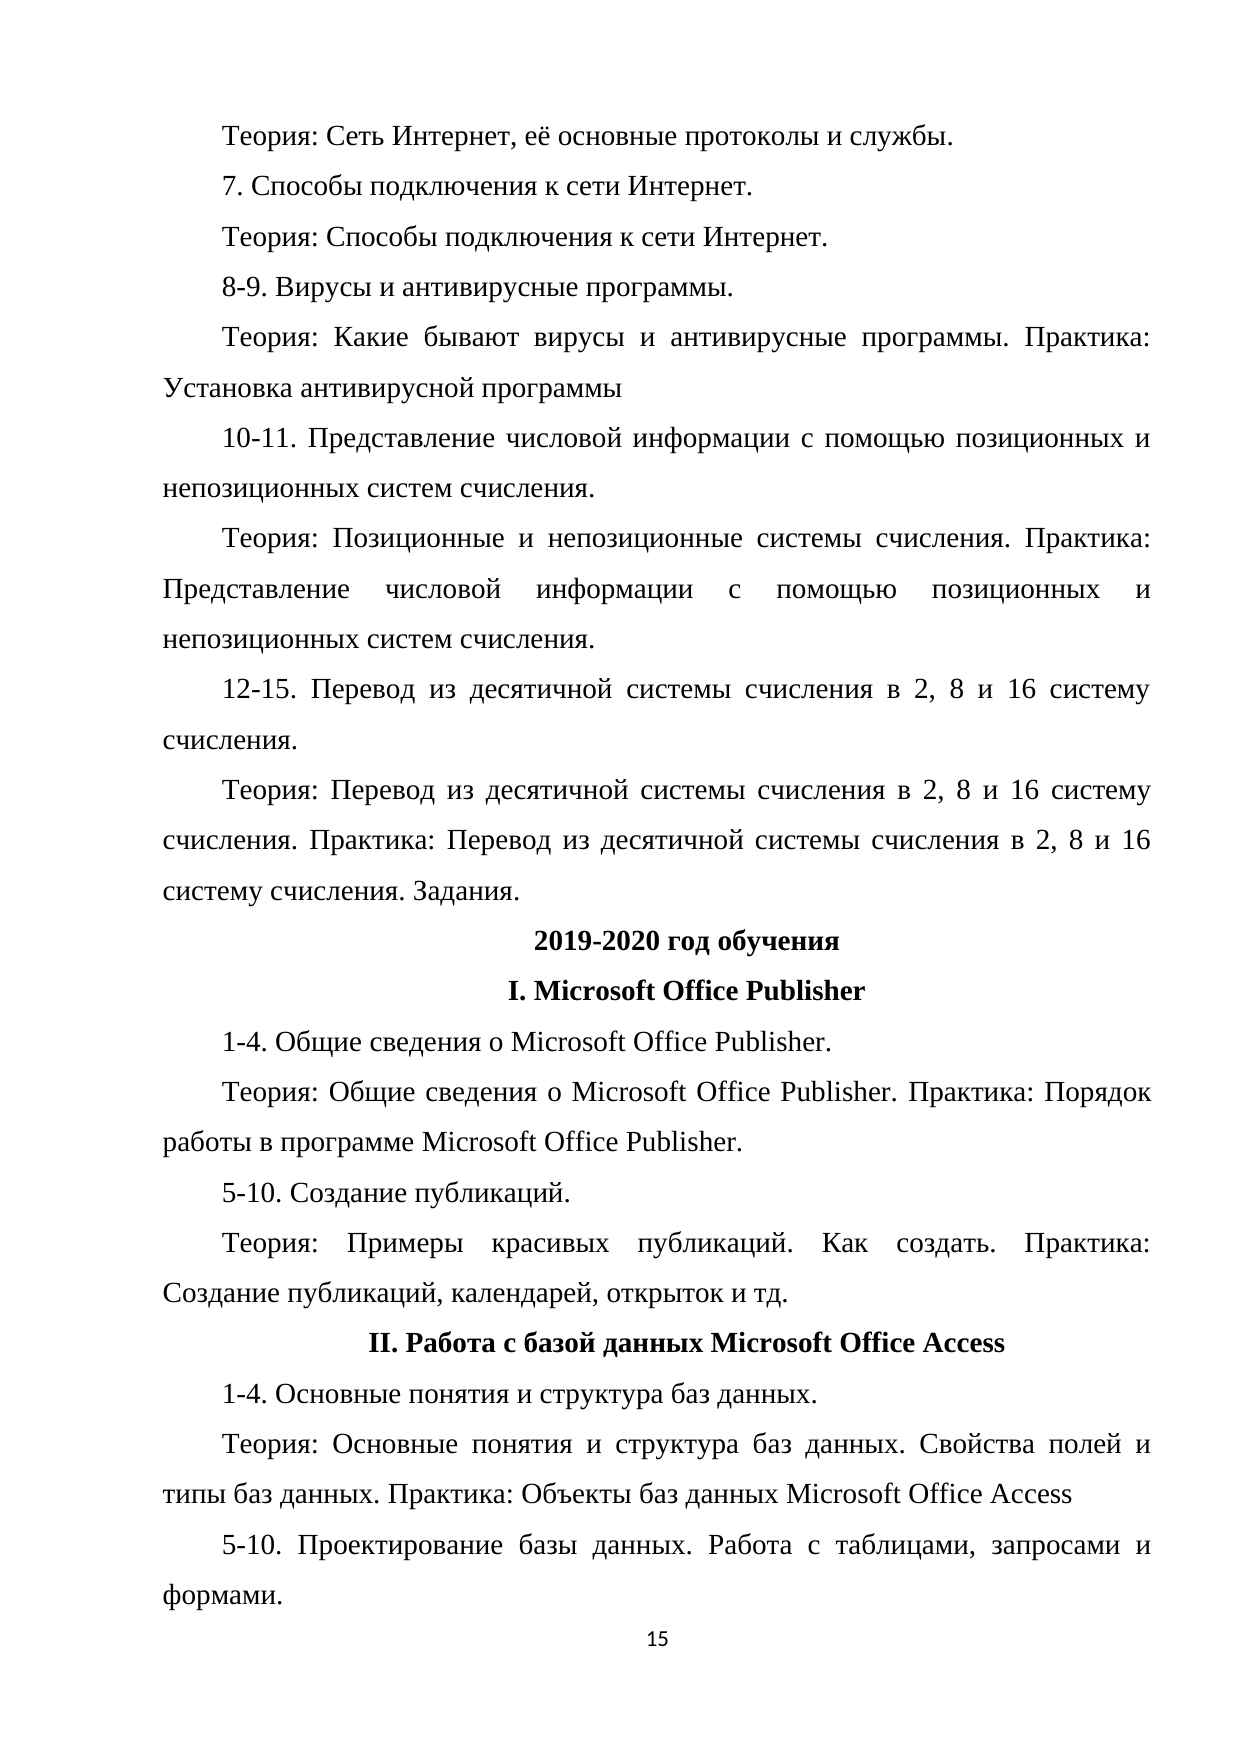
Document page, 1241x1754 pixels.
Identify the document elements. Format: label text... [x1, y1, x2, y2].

text I. Microsoft Office Publisher [162, 973, 1152, 1007]
text 5-10. Проектирование базы данных. Работа с таблицами, запросами и формами. [162, 1527, 1152, 1611]
text Теория: Позиционные и непозиционные системы счисления. Практика: Представление числовой информации с помощью позиционных и непозиционных систем счисления. [162, 521, 1152, 655]
text 1-4. Основные понятия и структура баз данных. [162, 1376, 1152, 1409]
text Теория: Общие сведения о Microsoft Office Publisher. Практика: Порядок работы в программе Microsoft Office Publisher. [162, 1074, 1152, 1158]
text 5-10. Создание публикаций. [162, 1175, 1152, 1208]
text 8-9. Вирусы и антивирусные программы. [162, 269, 1152, 303]
text 10-11. Представление числовой информации с помощью позиционных и непозиционных систем счисления. [162, 420, 1152, 504]
text Теория: Примеры красивых публикаций. Как создать. Практика: Создание публикаций, календарей, открыток и тд. [162, 1225, 1152, 1309]
text 12-15. Перевод из десятичной системы счисления в 2, 8 и 16 систему счисления. [162, 672, 1152, 755]
text 1-4. Общие сведения о Microsoft Office Publisher. [162, 1024, 1152, 1057]
text 7. Способы подключения к сети Интернет. [162, 168, 1152, 202]
text Теория: Сеть Интернет, её основные протоколы и службы. [162, 118, 1152, 152]
text 2019-2020 год обучения [162, 923, 1152, 957]
text Теория: Основные понятия и структура баз данных. Свойства полей и типы баз данных. Практика: Объекты баз данных Microsoft Office Access [162, 1426, 1152, 1510]
text Теория: Перевод из десятичной системы счисления в 2, 8 и 16 систему счисления. Практика: Перевод из десятичной системы счисления в 2, 8 и 16 систему счисления. Задания. [162, 772, 1152, 906]
text Теория: Способы подключения к сети Интернет. [162, 219, 1152, 252]
text II. Работа с базой данных Microsoft Office Access [162, 1326, 1152, 1359]
text Теория: Какие бывают вирусы и антивирусные программы. Практика: Установка антивирусной программы [162, 319, 1152, 403]
